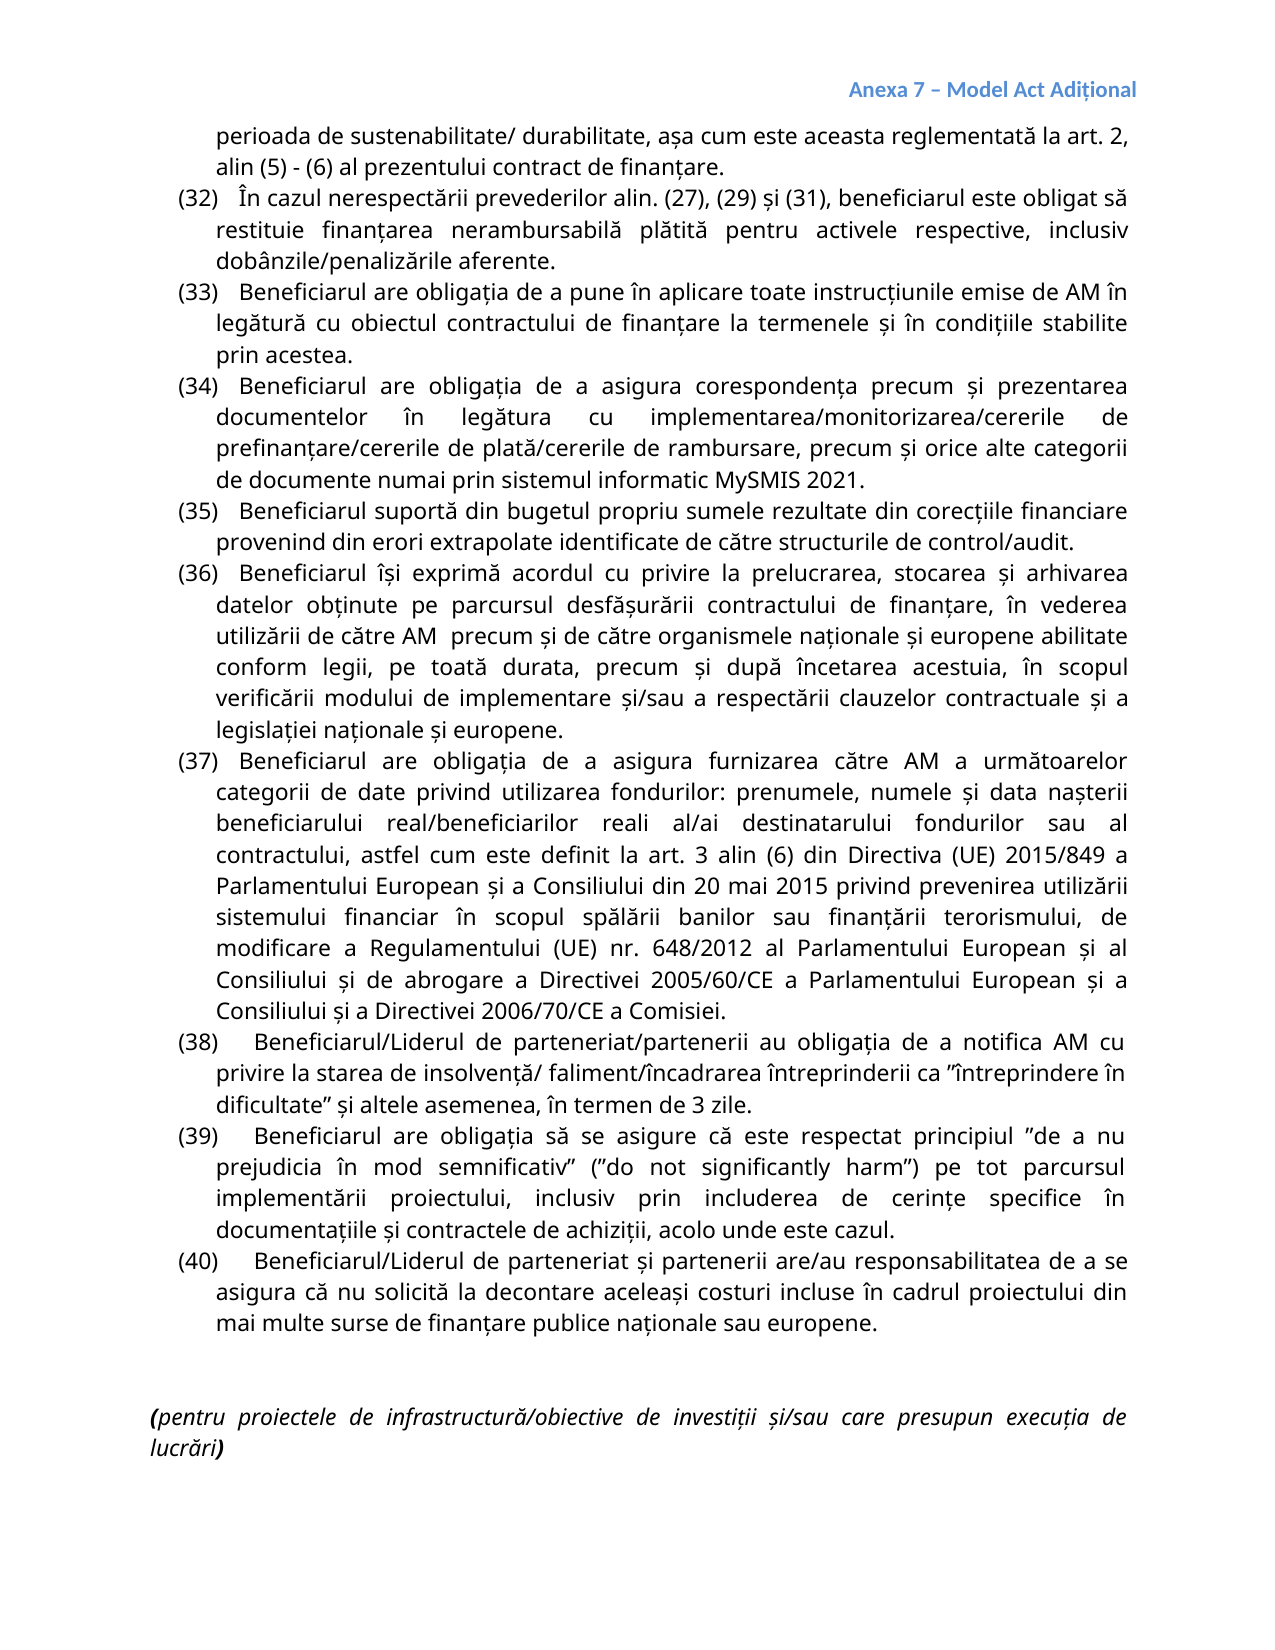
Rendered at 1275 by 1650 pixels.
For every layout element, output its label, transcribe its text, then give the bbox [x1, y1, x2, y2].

list În cazul nerespectării prevederilor alin. (27), (29) și (31), beneficiarul este obligat să restituie finanțarea nerambursabilă plătită pentru activele respective, inclusiv dobânzile/penalizările aferente. [178, 182, 1129, 276]
list Beneficiarul suportă din bugetul propriu sumele rezultate din corecțiile financiare provenind din erori extrapolate identificate de către structurile de control/audit. [178, 495, 1129, 557]
list Beneficiarul are obligația de a asigura corespondența precum și prezentarea documentelor în legătura cu implementarea/monitorizarea/cererile de prefinanțare/cererile de plată/cererile de rambursare, precum și orice alte categorii de documente numai prin sistemul informatic MySMIS 2021. [178, 370, 1129, 495]
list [178, 120, 1129, 182]
list Beneficiarul are obligația de a pune în aplicare toate instrucțiunile emise de AM în legătură cu obiectul contractului de finanțare la termenele și în condițiile stabilite prin acestea. [178, 276, 1129, 370]
list Beneficiarul/Liderul de parteneriat/partenerii au obligația de a notifica AM cu privire la starea de insolvență/ faliment/încadrarea întreprinderii ca ”întreprindere în dificultate” și altele asemenea, în termen de 3 zile. [178, 1026, 1126, 1120]
list Beneficiarul/Liderul de parteneriat și partenerii are/au responsabilitatea de a se asigura că nu solicită la decontare aceleași costuri incluse în cadrul proiectului din mai multe surse de finanțare publice naționale sau europene. [178, 1245, 1129, 1338]
list Beneficiarul își exprimă acordul cu privire la prelucrarea, stocarea şi arhivarea datelor obținute pe parcursul desfășurării contractului de finanțare, în vederea utilizării de către AM precum și de către organismele naționale și europene abilitate conform legii, pe toată durata, precum şi după încetarea acestuia, în scopul verificării modului de implementare şi/sau a respectării clauzelor contractuale şi a legislației naționale şi europene. [178, 557, 1129, 745]
list Beneficiarul are obligația să se asigure că este respectat principiul ”de a nu prejudicia în mod semnificativ” (”do not significantly harm”) pe tot parcursul implementării proiectului, inclusiv prin includerea de cerințe specifice în documentațiile și contractele de achiziții, acolo unde este cazul. [178, 1120, 1126, 1245]
list Beneficiarul are obligația de a asigura furnizarea către AM a următoarelor categorii de date privind utilizarea fondurilor: prenumele, numele și data nașterii beneficiarului real/beneficiarilor reali al/ai destinatarului fondurilor sau al contractului, astfel cum este definit la art. 3 alin (6) din Directiva (UE) 2015/849 a Parlamentului European și a Consiliului din 20 mai 2015 privind prevenirea utilizării sistemului financiar în scopul spălării banilor sau finanțării terorismului, de modificare a Regulamentului (UE) nr. 648/2012 al Parlamentului European și al Consiliului și de abrogare a Directivei 2005/60/CE a Parlamentului European și a Consiliului și a Directivei 2006/70/CE a Comisiei. [178, 745, 1129, 1026]
text (pentru proiectele de infrastructură/obiective de investiții și/sau care presupun execuția de lucrări) [150, 1401, 1129, 1463]
